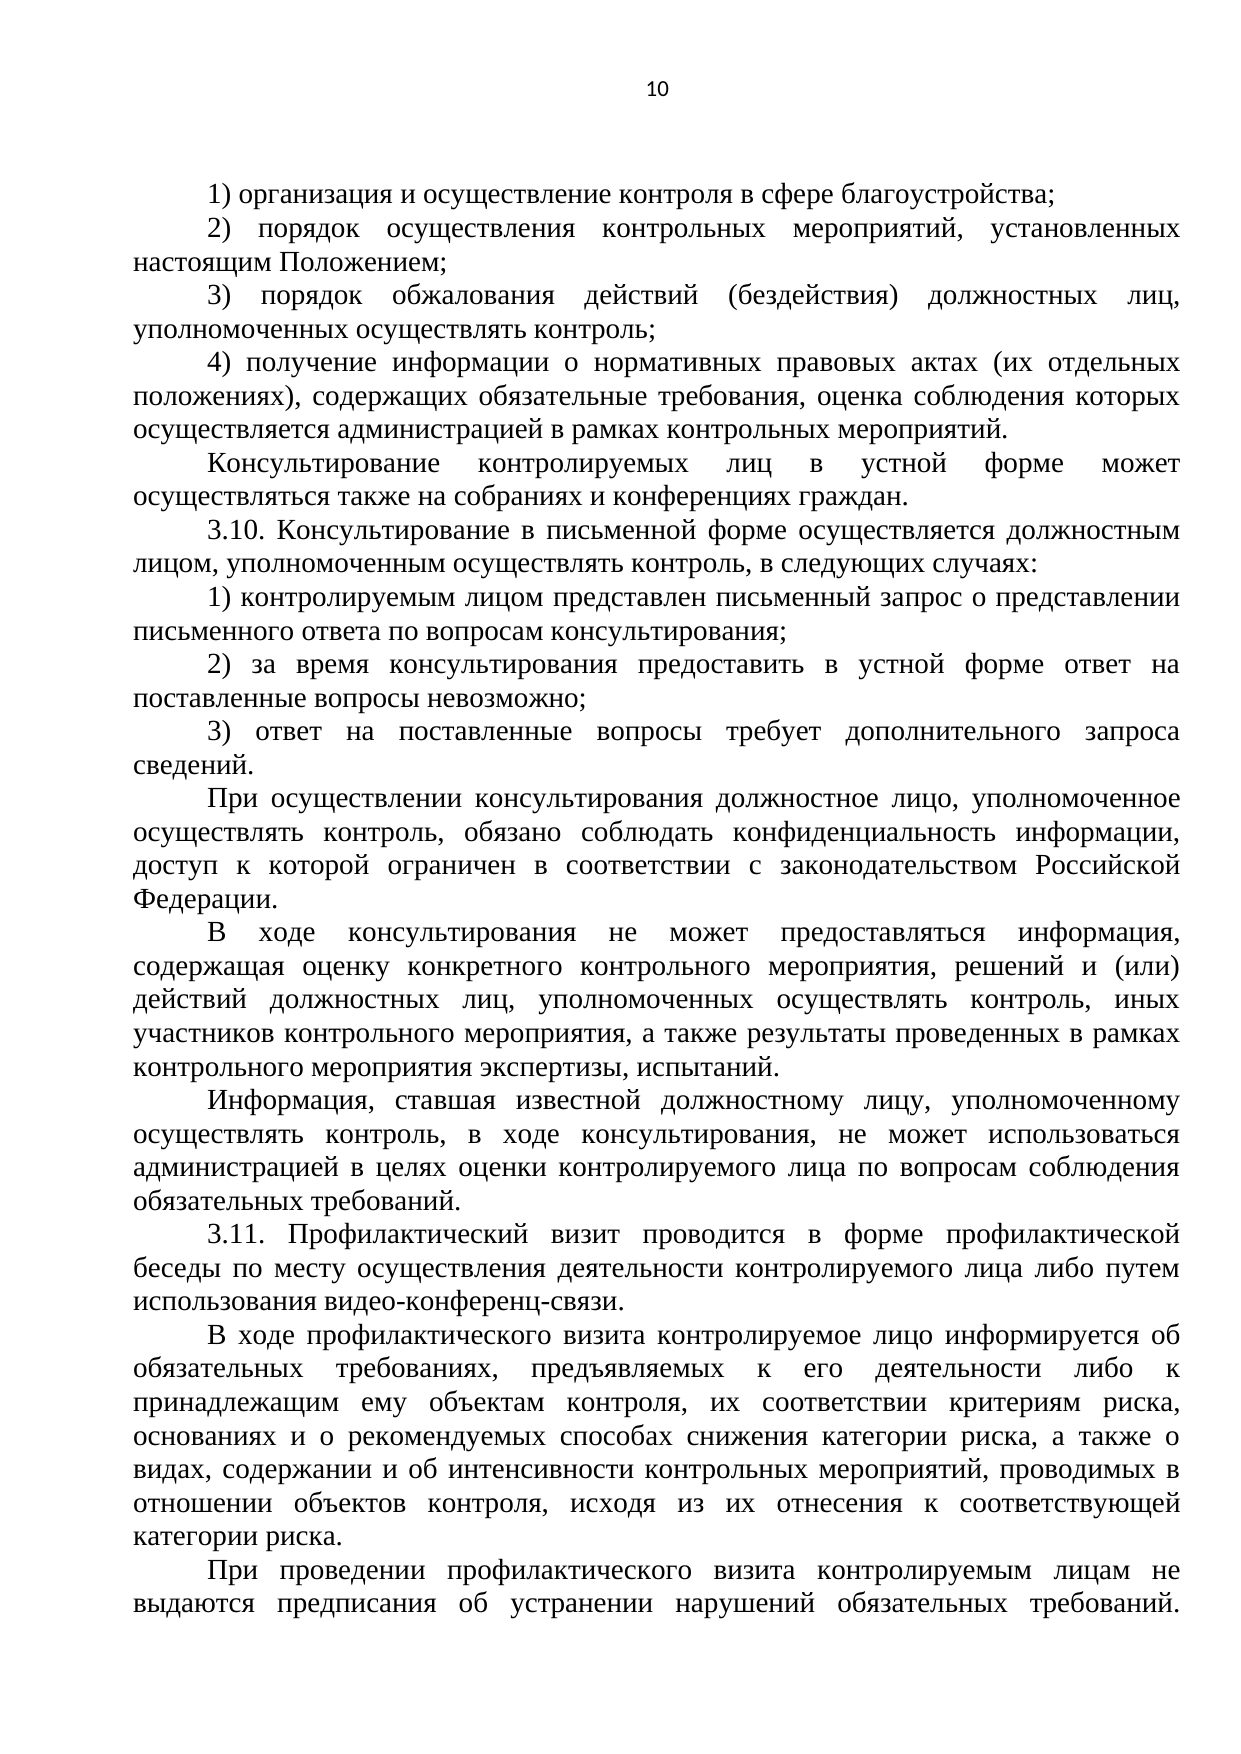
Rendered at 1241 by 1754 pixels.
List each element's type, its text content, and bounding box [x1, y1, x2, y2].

text Консультирование контролируемых лиц в устной форме может осуществляться также на собраниях и конференциях граждан. [133, 445, 1181, 512]
text 1) контролируемым лицом представлен письменный запрос о представлении письменного ответа по вопросам консультирования; [133, 579, 1181, 646]
text 1) организация и осуществление контроля в сфере благоустройства; [133, 177, 1181, 210]
text В ходе консультирования не может предоставляться информация, содержащая оценку конкретного контрольного мероприятия, решений и (или) действий должностных лиц, уполномоченных осуществлять контроль, иных участников контрольного мероприятия, а также результаты проведенных в рамках контрольного мероприятия экспертизы, испытаний. [133, 914, 1181, 1082]
text 3.10. Консультирование в письменной форме осуществляется должностным лицом, уполномоченным осуществлять контроль, в следующих случаях: [133, 512, 1181, 579]
text Информация, ставшая известной должностному лицу, уполномоченному осуществлять контроль, в ходе консультирования, не может использоваться администрацией в целях оценки контролируемого лица по вопросам соблюдения обязательных требований. [133, 1082, 1181, 1216]
text 3) ответ на поставленные вопросы требует дополнительного запроса сведений. [133, 713, 1181, 780]
text 2) порядок осуществления контрольных мероприятий, установленных настоящим Положением; [133, 210, 1181, 277]
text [133, 1552, 1181, 1619]
text 3) порядок обжалования действий (бездействия) должностных лиц, уполномоченных осуществлять контроль; [133, 277, 1181, 344]
text При осуществлении консультирования должностное лицо, уполномоченное осуществлять контроль, обязано соблюдать конфиденциальность информации, доступ к которой ограничен в соответствии с законодательством Российской Федерации. [133, 780, 1181, 914]
text В ходе профилактического визита контролируемое лицо информируется об обязательных требованиях, предъявляемых к его деятельности либо к принадлежащим ему объектам контроля, их соответствии критериям риска, основаниях и о рекомендуемых способах снижения категории риска, а также о видах, содержании и об интенсивности контрольных мероприятий, проводимых в отношении объектов контроля, исходя из их отнесения к соответствующей категории риска. [133, 1317, 1181, 1552]
text 2) за время консультирования предоставить в устной форме ответ на поставленные вопросы невозможно; [133, 646, 1181, 713]
text 3.11. Профилактический визит проводится в форме профилактической беседы по месту осуществления деятельности контролируемого лица либо путем использования видео-конференц-связи. [133, 1216, 1181, 1317]
text 4) получение информации о нормативных правовых актах (их отдельных положениях), содержащих обязательные требования, оценка соблюдения которых осуществляется администрацией в рамках контрольных мероприятий. [133, 344, 1181, 445]
